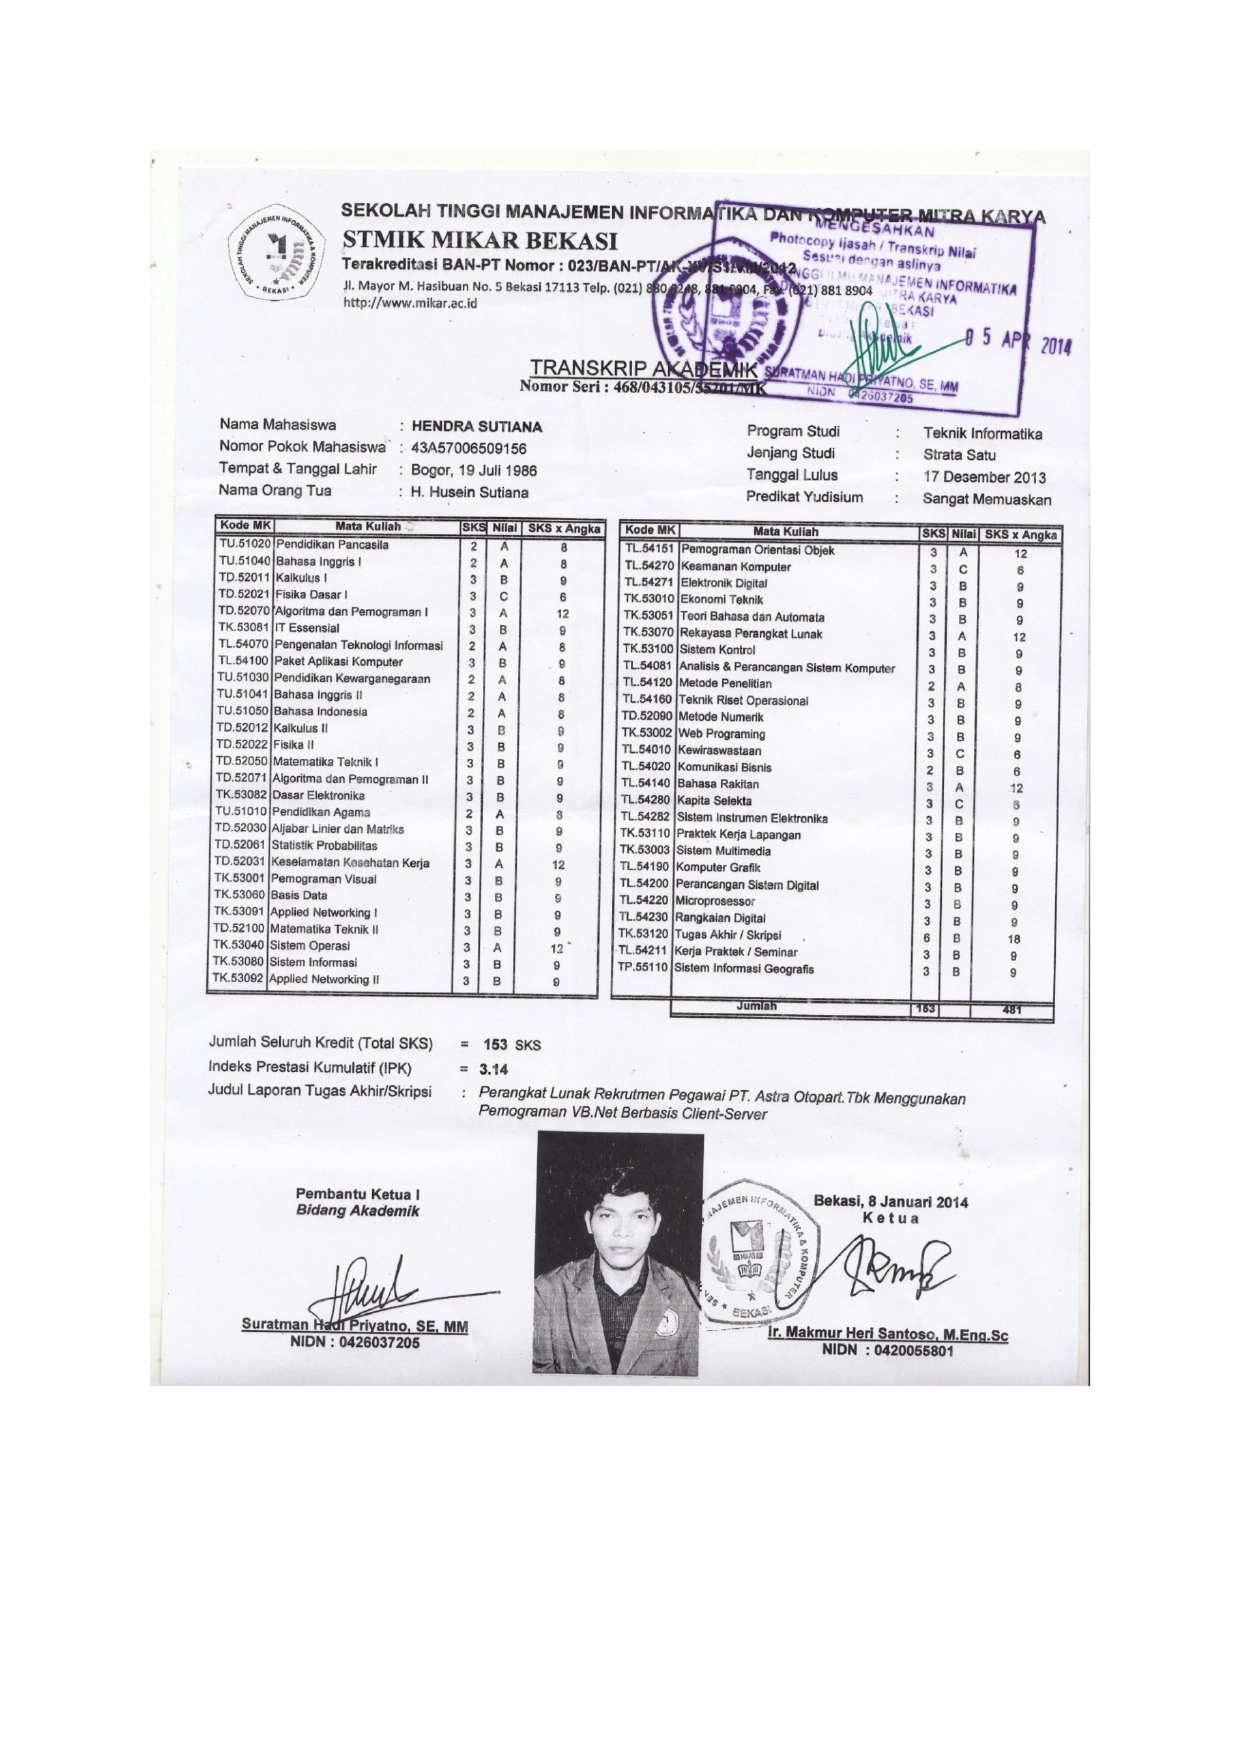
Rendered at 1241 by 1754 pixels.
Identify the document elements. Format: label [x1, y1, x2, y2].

picture [150, 150, 1091, 1386]
